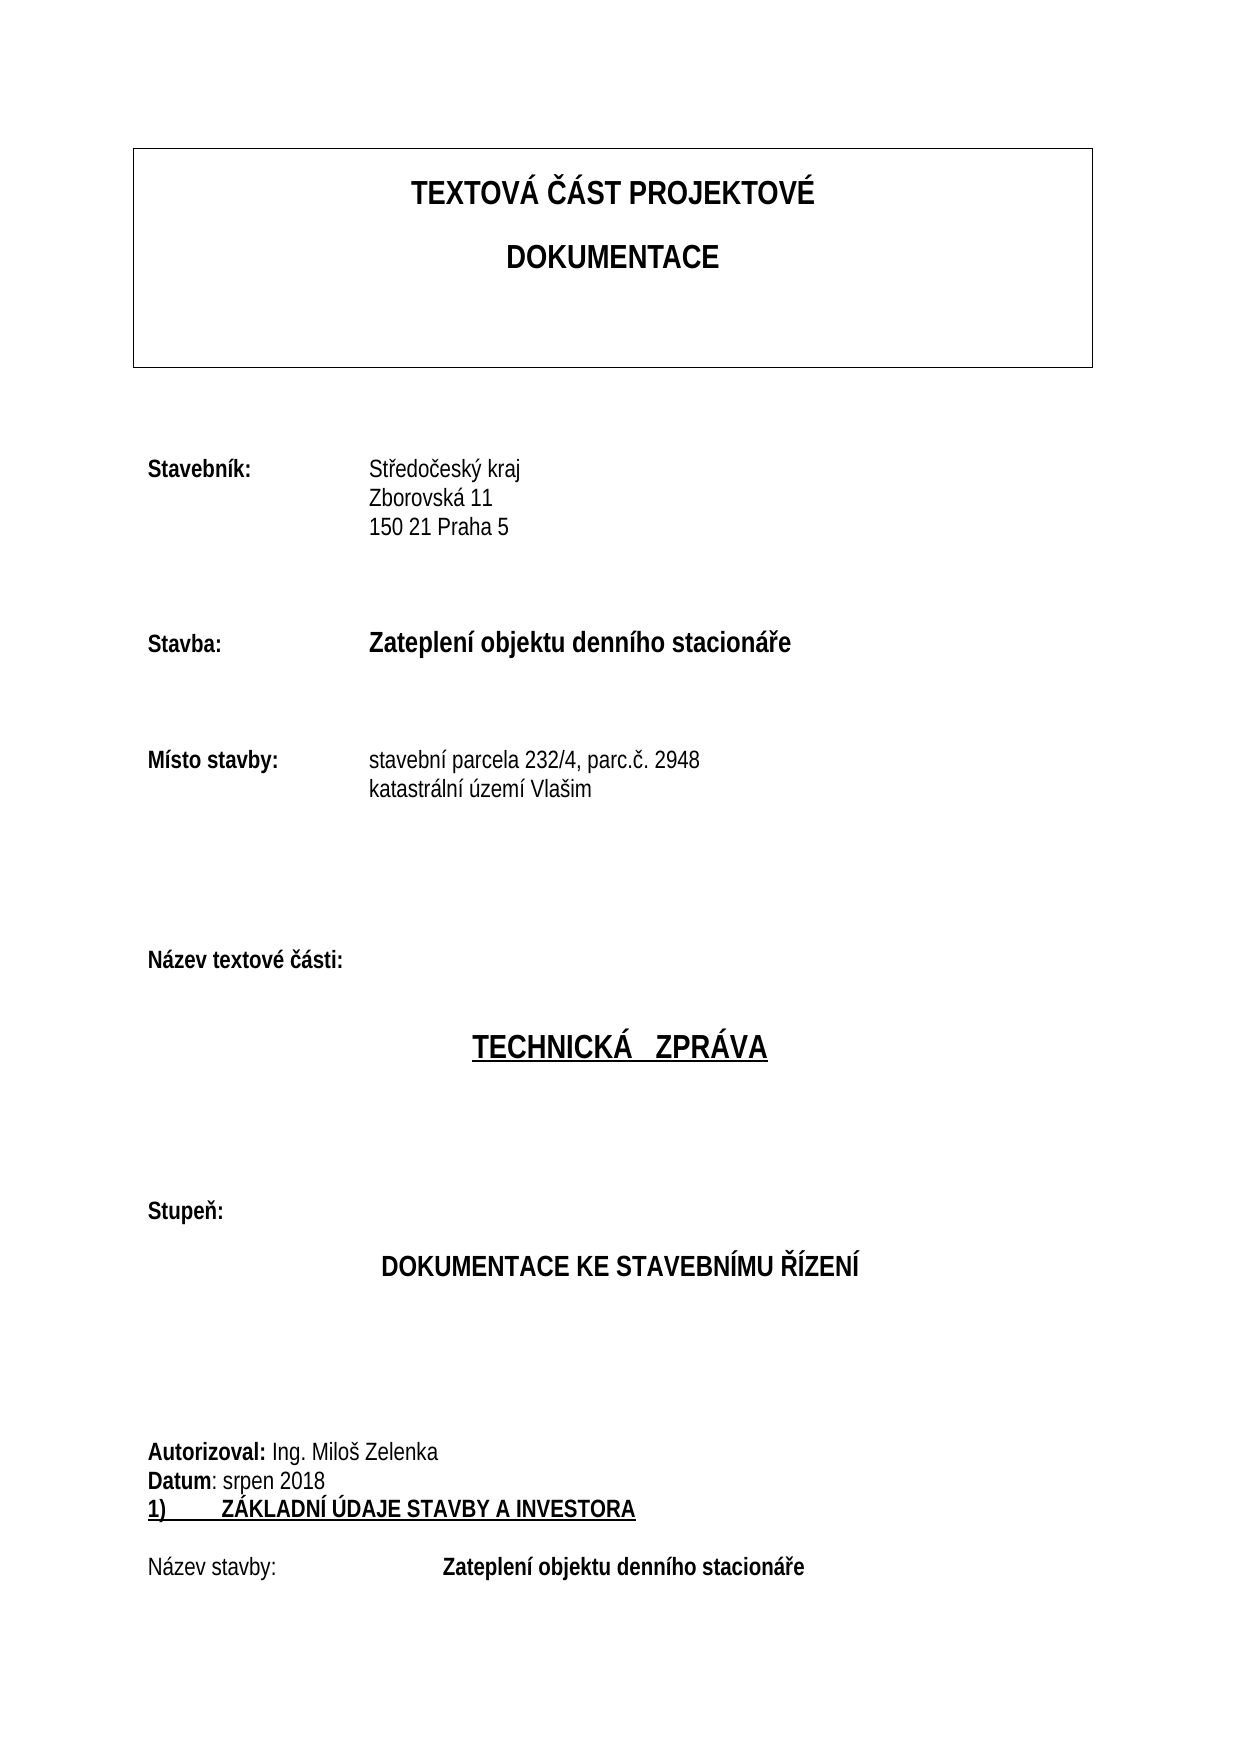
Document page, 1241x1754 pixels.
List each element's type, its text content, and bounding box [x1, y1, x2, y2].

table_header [134, 149, 1092, 367]
text Název textové části: [148, 945, 1093, 973]
text Místo stavby: stavební parcela 232/4, parc.č. 2948 [148, 745, 1093, 773]
text Stupeň: [148, 1196, 1093, 1224]
text 150 21 Praha 5 [295, 512, 1093, 540]
text 1) ZÁKLADNÍ ÚDAJE STAVBY A INVESTORA [148, 1494, 1093, 1523]
text Stavba: Zateplení objektu denního stacionáře [148, 626, 1093, 659]
text Datum: srpen 2018 [148, 1466, 1093, 1494]
text Zborovská 11 [148, 483, 1093, 512]
text Název stavby: Zateplení objektu denního stacionáře [148, 1552, 1093, 1580]
text katastrální území Vlašim [148, 773, 1093, 802]
text Stavebník: Středočeský kraj [148, 454, 1093, 483]
text Autorizoval: Ing. Miloš Zelenka [148, 1437, 1093, 1466]
text TECHNICKÁ ZPRÁVA [148, 1027, 1093, 1065]
text DOKUMENTACE KE STAVEBNÍMU ŘÍZENÍ [148, 1249, 1093, 1283]
